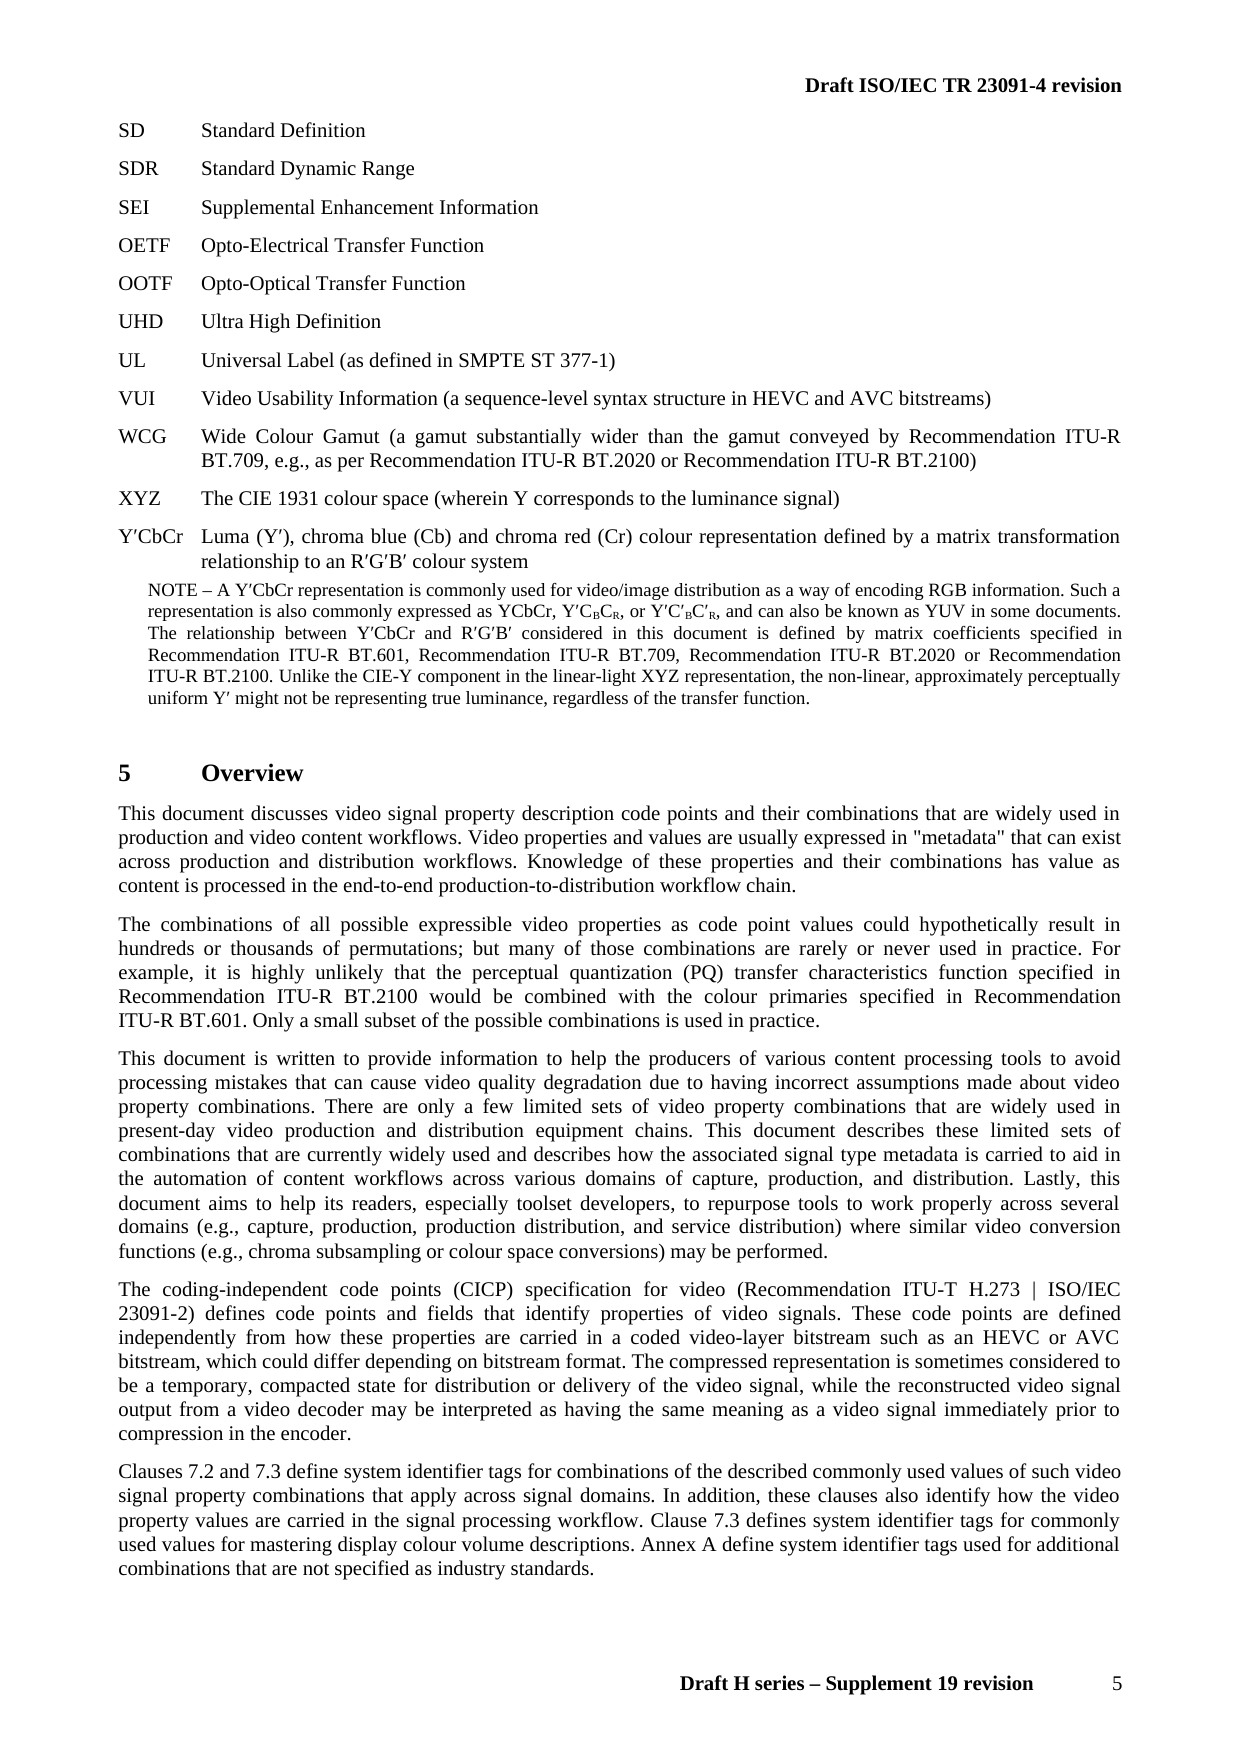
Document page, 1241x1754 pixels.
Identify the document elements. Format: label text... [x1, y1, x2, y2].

text VUI Video Usability Information (a sequence-level syntax structure in HEVC and AVC bitstreams) [118, 386, 1122, 410]
text The combinations of all possible expressible video properties as code point values could hypothetically result in hundreds or thousands of permutations; but many of those combinations are rarely or never used in practice. For example, it is highly unlikely that the perceptual quantization (PQ) transfer characteristics function specified in Recommendation ITU-R BT.2100 would be combined with the colour primaries specified in Recommendation ITU-R BT.601. Only a small subset of the possible combinations is used in practice. [118, 912, 1122, 1032]
text XYZ The CIE 1931 colour space (wherein Y corresponds to the luminance signal) [118, 486, 1122, 510]
text OOTF Opto-Optical Transfer Function [118, 271, 1122, 295]
text Clauses 7.2 and 7.3 define system identifier tags for combinations of the described commonly used values of such video signal property combinations that apply across signal domains. In addition, these clauses also identify how the video property values are carried in the signal processing workflow. Clause 7.3 defines system identifier tags for commonly used values for mastering display colour volume descriptions. Annex A define system identifier tags used for additional combinations that are not specified as industry standards. [118, 1459, 1122, 1580]
text WCG Wide Colour Gamut (a gamut substantially wider than the gamut conveyed by Recommendation ITU-R BT.709, e.g., as per Recommendation ITU-R BT.2020 or Recommendation ITU-R BT.2100) [118, 424, 1122, 472]
text UL Universal Label (as defined in SMPTE ST 377-1) [118, 347, 1122, 372]
text UHD Ultra High Definition [118, 309, 1122, 333]
text Y′CbCr Luma (Y′), chroma blue (Cb) and chroma red (Cr) colour representation defined by a matrix transformation relationship to an R′G′B′ colour system [118, 524, 1122, 573]
text NOTE – A Y′CbCr representation is commonly used for video/image distribution as a way of encoding RGB information. Such a representation is also commonly expressed as YCbCr, Y′CBCR, or Y′C′BC′R, and can also be known as YUV in some documents. The relationship between Y′CbCr and R′G′B′ considered in this document is defined by matrix coefficients specified in Recommendation ITU-R BT.601, Recommendation ITU-R BT.709, Recommendation ITU-R BT.2020 or Recommendation ITU-R BT.2100. Unlike the CIE-Y component in the linear-light XYZ representation, the non-linear, approximately perceptually uniform Y′ might not be representing true luminance, regardless of the transfer function. [148, 579, 1122, 708]
text This document discusses video signal property description code points and their combinations that are widely used in production and video content workflows. Video properties and values are usually expressed in "metadata" that can exist across production and distribution workflows. Knowledge of these properties and their combinations has value as content is processed in the end-to-end production-to-distribution workflow chain. [118, 801, 1122, 897]
text SDR Standard Dynamic Range [118, 156, 1122, 180]
subtitle 5 Overview [118, 758, 1122, 787]
text SD Standard Definition [118, 118, 1122, 142]
text The coding-independent code points (CICP) specification for video (Recommendation ITU-T H.273 | ISO/IEC 23091-2) defines code points and fields that identify properties of video signals. These code points are defined independently from how these properties are carried in a coded video-layer bitstream such as an HEVC or AVC bitstream, which could differ depending on bitstream format. The compressed representation is sometimes considered to be a temporary, compacted state for distribution or delivery of the video signal, while the reconstructed video signal output from a video decoder may be interpreted as having the same meaning as a video signal immediately prior to compression in the encoder. [118, 1277, 1122, 1445]
text SEI Supplemental Enhancement Information [118, 194, 1122, 219]
text This document is written to provide information to help the producers of various content processing tools to avoid processing mistakes that can cause video quality degradation due to having incorrect assumptions made about video property combinations. There are only a few limited sets of video property combinations that are widely used in present-day video production and distribution equipment chains. This document describes these limited sets of combinations that are currently widely used and describes how the associated signal type metadata is carried to aid in the automation of content workflows across various domains of capture, production, and distribution. Lastly, this document aims to help its readers, especially toolset developers, to repurpose tools to work properly across several domains (e.g., capture, production, production distribution, and service distribution) where similar video conversion functions (e.g., chroma subsampling or colour space conversions) may be performed. [118, 1046, 1122, 1263]
text OETF Opto-Electrical Transfer Function [118, 233, 1122, 257]
